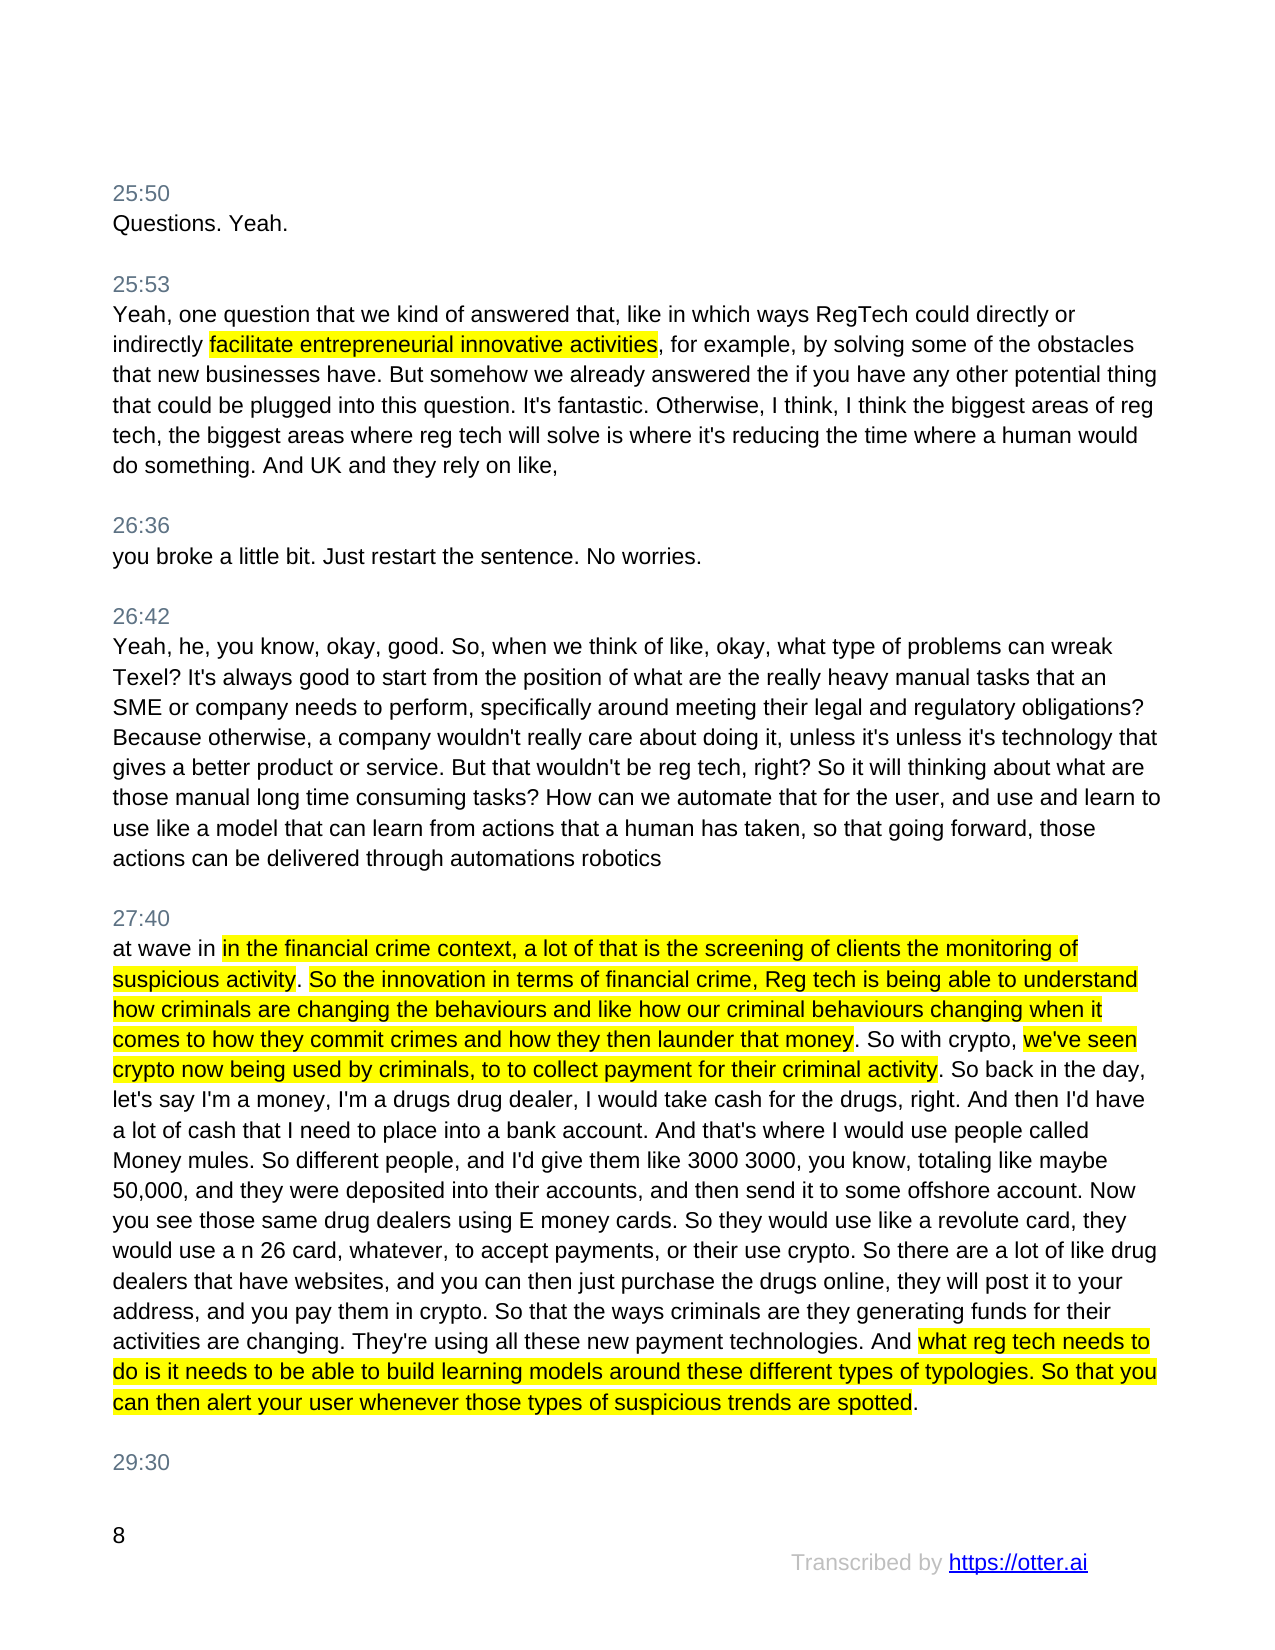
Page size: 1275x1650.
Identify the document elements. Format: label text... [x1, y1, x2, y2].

text Yeah, he, you know, okay, good. So, when we think of like, okay, what type of problems can wreak Texel? It's always good to start from the position of what are the really heavy manual tasks that an SME or company needs to perform, specifically around meeting their legal and regulatory obligations? Because otherwise, a company wouldn't really care about doing it, unless it's unless it's technology that gives a better product or service. But that wouldn't be reg tech, right? So it will thinking about what are those manual long time consuming tasks? How can we automate that for the user, and use and learn to use like a model that can learn from actions that a human has taken, so that going forward, those actions can be delivered through automations robotics [112, 633, 1162, 871]
text 29:30 [112, 1449, 1162, 1475]
text 26:42 [112, 603, 1162, 629]
text at wave in in the financial crime context, a lot of that is the screening of clients the monitoring of suspicious activity. So the innovation in terms of financial crime, Reg tech is being able to understand how criminals are changing the behaviours and like how our criminal behaviours changing when it comes to how they commit crimes and how they then launder that money. So with crypto, we've seen crypto now being used by criminals, to to collect payment for their criminal activity. So back in the day, let's say I'm a money, I'm a drugs drug dealer, I would take cash for the drugs, right. And then I'd have a lot of cash that I need to place into a bank account. And that's where I would use people called Money mules. So different people, and I'd give them like 3000 3000, you know, totaling like maybe 50,000, and they were deposited into their accounts, and then send it to some offshore account. Now you see those same drug dealers using E money cards. So they would use like a revolute card, they would use a n 26 card, whatever, to accept payments, or their use crypto. So there are a lot of like drug dealers that have websites, and you can then just purchase the drugs online, they will post it to your address, and you pay them in crypto. So that the ways criminals are they generating funds for their activities are changing. They're using all these new payment technologies. And what reg tech needs to do is it needs to be able to build learning models around these different types of typologies. So that you can then alert your user whenever those types of suspicious trends are spotted. [112, 935, 1162, 1415]
text 26:36 [112, 512, 1162, 539]
text you broke a little bit. Just restart the sentence. No worries. [112, 543, 1162, 569]
text 25:50 [112, 180, 1162, 207]
text Questions. Yeah. [112, 210, 1162, 237]
text Yeah, one question that we kind of answered that, like in which ways RegTech could directly or indirectly facilitate entrepreneurial innovative activities, for example, by solving some of the obstacles that new businesses have. But somehow we already answered the if you have any other potential thing that could be plugged into this question. It's fantastic. Otherwise, I think, I think the biggest areas of reg tech, the biggest areas where reg tech will solve is where it's reducing the time where a human would do something. And UK and they rely on like, [112, 301, 1162, 478]
text 27:40 [112, 905, 1162, 932]
text 25:53 [112, 271, 1162, 297]
